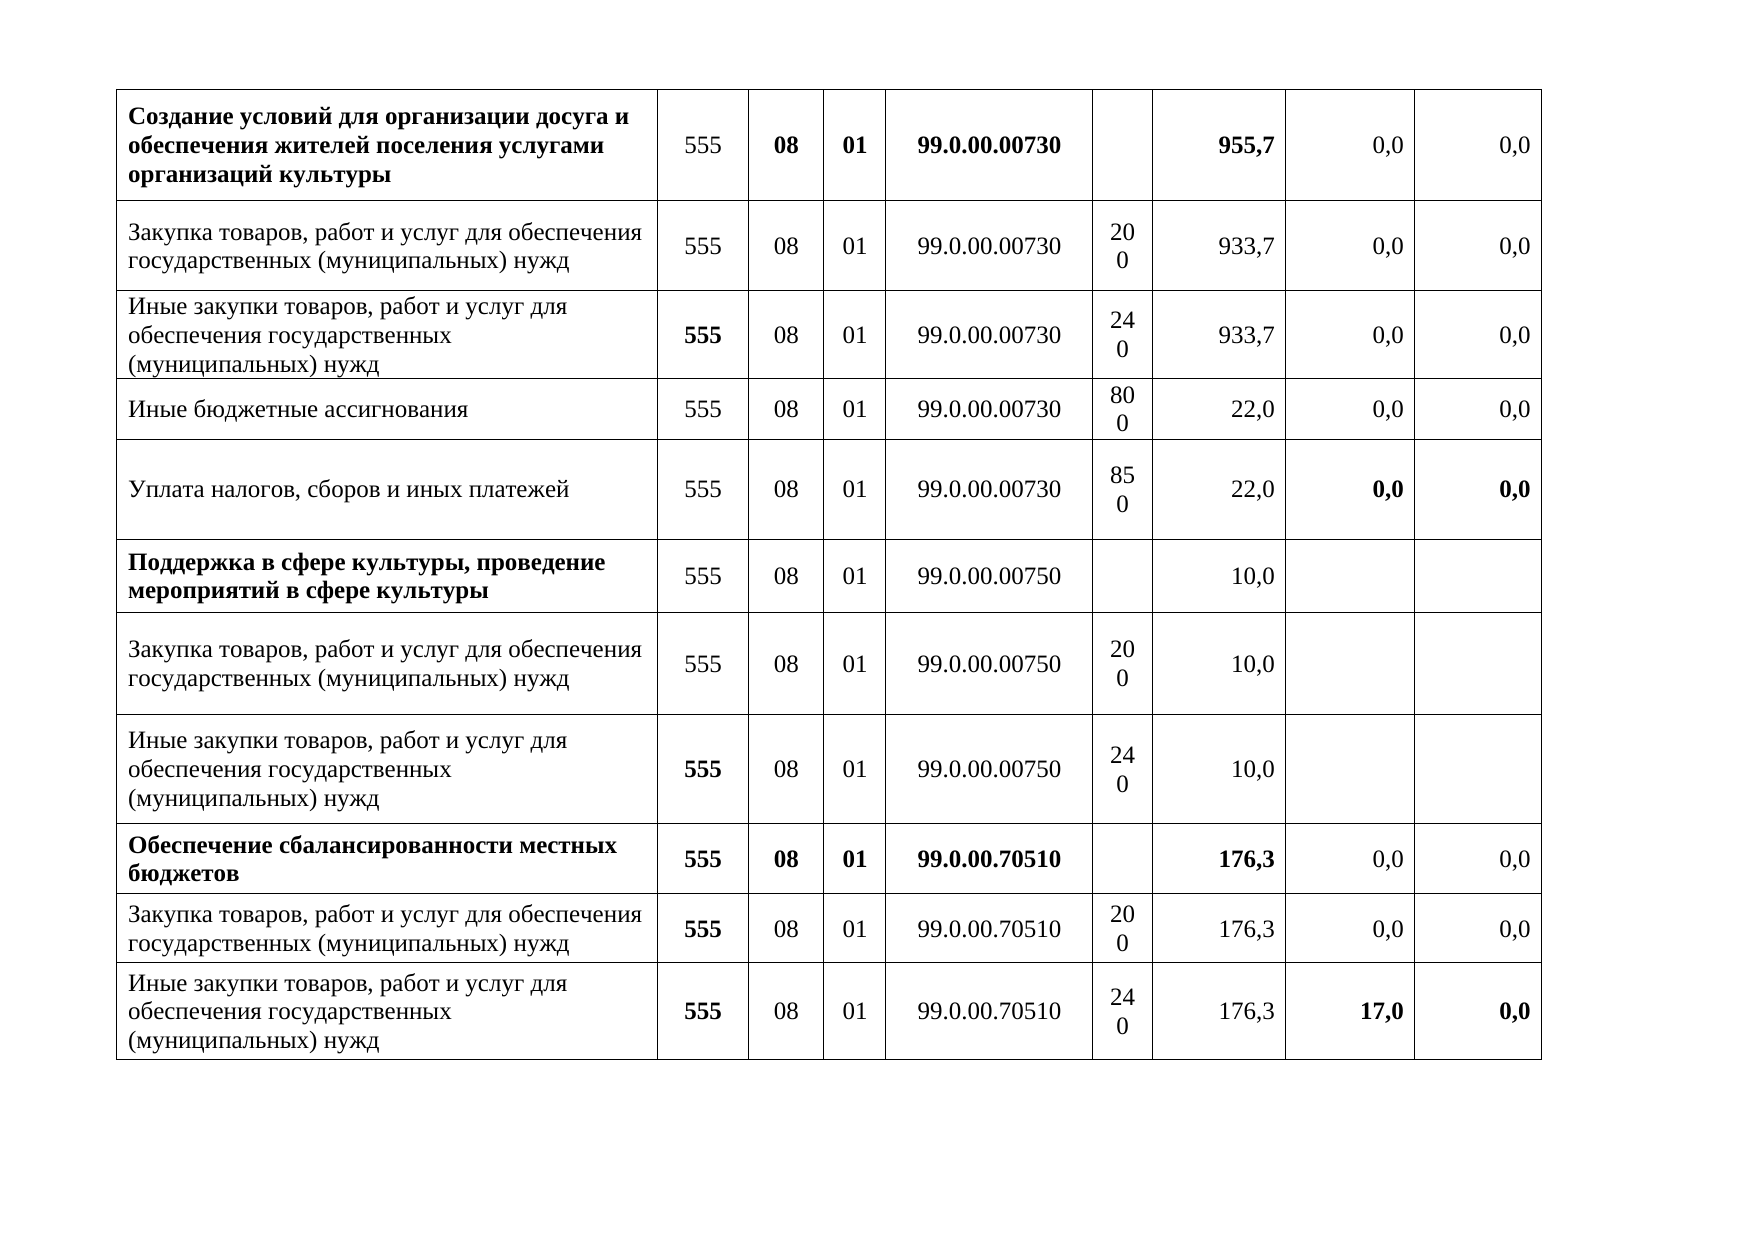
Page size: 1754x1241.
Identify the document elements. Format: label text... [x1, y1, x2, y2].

table_cell 08 [749, 613, 823, 713]
table_cell 99.0.00.00750 [886, 540, 1092, 612]
table_cell 01 [824, 715, 885, 823]
table_cell 555 [658, 715, 748, 823]
table_cell 240 [1093, 715, 1152, 823]
table_cell 99.0.00.00730 [886, 291, 1092, 377]
table_cell 99.0.00.00750 [886, 613, 1092, 713]
table_cell Иные бюджетные ассигнования [117, 379, 657, 438]
table_cell 200 [1093, 613, 1152, 713]
table_cell 933,7 [1153, 291, 1285, 377]
table_cell 555 [658, 963, 748, 1059]
table_cell 200 [1093, 201, 1152, 290]
table_cell Создание условий для организации досуга и обеспечения жителей поселения услугами организаций культуры [117, 90, 657, 199]
table_cell 0,0 [1286, 894, 1414, 962]
table_cell 0,0 [1286, 824, 1414, 893]
table_cell [1286, 540, 1414, 612]
table_cell 176,3 [1153, 963, 1285, 1059]
table_cell 01 [824, 201, 885, 290]
table_cell Иные закупки товаров, работ и услуг для обеспечения государственных (муниципальных) нужд [117, 715, 657, 823]
table_cell 10,0 [1153, 540, 1285, 612]
table_cell 0,0 [1286, 201, 1414, 290]
table_cell Закупка товаров, работ и услуг для обеспечения государственных (муниципальных) нужд [117, 894, 657, 962]
table_cell 08 [749, 90, 823, 199]
table_cell 555 [658, 824, 748, 893]
table_cell 0,0 [1286, 90, 1414, 199]
table_cell 08 [749, 540, 823, 612]
table_cell 176,3 [1153, 894, 1285, 962]
table_cell 555 [658, 201, 748, 290]
table_cell 08 [749, 291, 823, 377]
table_cell 99.0.00.00730 [886, 201, 1092, 290]
table_cell 955,7 [1153, 90, 1285, 199]
table_cell 01 [824, 613, 885, 713]
table_cell 555 [658, 90, 748, 199]
table_cell 01 [824, 540, 885, 612]
table_cell Иные закупки товаров, работ и услуг для обеспечения государственных (муниципальных) нужд [117, 291, 657, 377]
table_cell 08 [749, 824, 823, 893]
table_cell Закупка товаров, работ и услуг для обеспечения государственных (муниципальных) нужд [117, 201, 657, 290]
table_cell 850 [1093, 440, 1152, 538]
table_cell 99.0.00.00730 [886, 440, 1092, 538]
table_cell 01 [824, 824, 885, 893]
table_cell 0,0 [1286, 379, 1414, 438]
table_cell 01 [824, 379, 885, 438]
table_cell 555 [658, 613, 748, 713]
table_cell 99.0.00.00730 [886, 379, 1092, 438]
table_cell 01 [824, 440, 885, 538]
table_cell Поддержка в сфере культуры, проведение мероприятий в сфере культуры [117, 540, 657, 612]
table_cell 01 [824, 894, 885, 962]
table_cell Иные закупки товаров, работ и услуг для обеспечения государственных (муниципальных) нужд [117, 963, 657, 1059]
table_cell 800 [1093, 379, 1152, 438]
table_cell [1415, 613, 1541, 713]
table_cell 01 [824, 291, 885, 377]
table_cell 99.0.00.00750 [886, 715, 1092, 823]
table_cell [1286, 715, 1414, 823]
table_cell 99.0.00.00730 [886, 90, 1092, 199]
table_cell 10,0 [1153, 715, 1285, 823]
table_cell 01 [824, 90, 885, 199]
table_cell 08 [749, 715, 823, 823]
table_cell 0,0 [1415, 379, 1541, 438]
table_cell [1415, 715, 1541, 823]
table_cell 01 [824, 963, 885, 1059]
table_cell 0,0 [1286, 291, 1414, 377]
table_cell 08 [749, 379, 823, 438]
table_cell 0,0 [1286, 440, 1414, 538]
table_cell 99.0.00.70510 [886, 963, 1092, 1059]
table_cell 99.0.00.70510 [886, 824, 1092, 893]
table_cell Обеспечение сбалансированности местных бюджетов [117, 824, 657, 893]
table_cell Закупка товаров, работ и услуг для обеспечения государственных (муниципальных) нужд [117, 613, 657, 713]
table_cell [1093, 824, 1152, 893]
table_cell 08 [749, 963, 823, 1059]
table_cell 176,3 [1153, 824, 1285, 893]
table_cell 0,0 [1415, 440, 1541, 538]
table_cell 0,0 [1415, 963, 1541, 1059]
table_cell 22,0 [1153, 379, 1285, 438]
table_cell 200 [1093, 894, 1152, 962]
table_cell [1093, 90, 1152, 199]
table_cell [1415, 540, 1541, 612]
table_cell [1093, 540, 1152, 612]
table_cell 555 [658, 894, 748, 962]
table_cell 99.0.00.70510 [886, 894, 1092, 962]
table_cell 555 [658, 291, 748, 377]
table_cell 0,0 [1415, 824, 1541, 893]
table_cell 08 [749, 440, 823, 538]
table_cell 555 [658, 440, 748, 538]
table_cell 555 [658, 540, 748, 612]
table_cell 0,0 [1415, 894, 1541, 962]
table_cell 0,0 [1415, 90, 1541, 199]
table_cell 240 [1093, 291, 1152, 377]
table_cell 17,0 [1286, 963, 1414, 1059]
table_cell 10,0 [1153, 613, 1285, 713]
table_cell 555 [658, 379, 748, 438]
table_cell 08 [749, 894, 823, 962]
table_cell [1286, 613, 1414, 713]
table_cell 0,0 [1415, 291, 1541, 377]
table_cell 0,0 [1415, 201, 1541, 290]
table_cell 933,7 [1153, 201, 1285, 290]
table_cell 240 [1093, 963, 1152, 1059]
table_cell 22,0 [1153, 440, 1285, 538]
table_cell 08 [749, 201, 823, 290]
table_cell Уплата налогов, сборов и иных платежей [117, 440, 657, 538]
